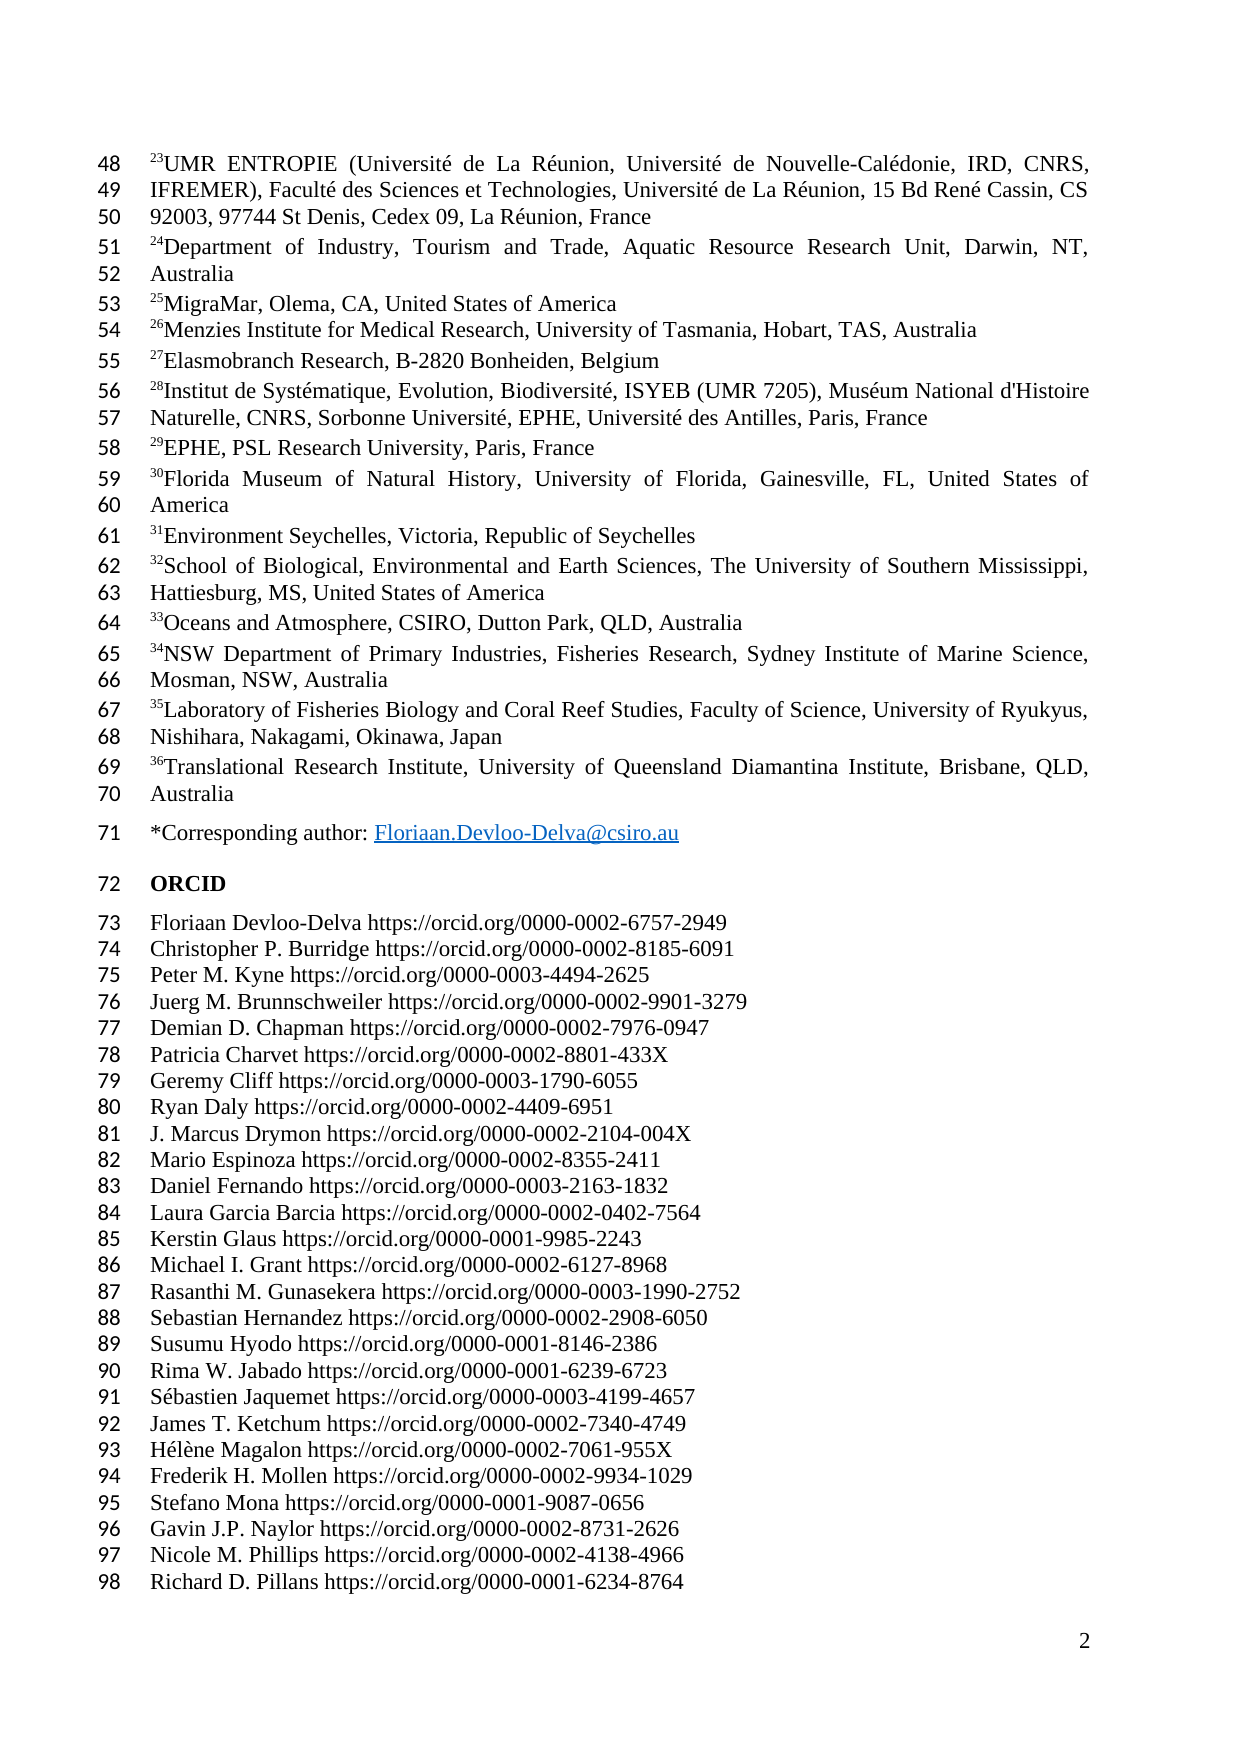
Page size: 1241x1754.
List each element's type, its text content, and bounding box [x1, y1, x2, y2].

text 27Elasmobranch Research, B-2820 Bonheiden, Belgium [150, 347, 1090, 373]
text Stefano Mona https://orcid.org/0000-0001-9087-0656 [150, 1489, 1090, 1515]
text 24Department of Industry, Tourism and Trade, Aquatic Resource Research Unit, Darwin, NT, Australia [150, 233, 1090, 286]
text 31Environment Seychelles, Victoria, Republic of Seychelles [150, 522, 1090, 548]
text Rasanthi M. Gunasekera https://orcid.org/0000-0003-1990-2752 [150, 1278, 1090, 1304]
text Patricia Charvet https://orcid.org/0000-0002-8801-433X [150, 1041, 1090, 1067]
text Hélène Magalon https://orcid.org/0000-0002-7061-955X [150, 1436, 1090, 1462]
text Frederik H. Mollen https://orcid.org/0000-0002-9934-1029 [150, 1462, 1090, 1489]
text 29EPHE, PSL Research University, Paris, France [150, 434, 1090, 461]
text Demian D. Chapman https://orcid.org/0000-0002-7976-0947 [150, 1014, 1090, 1041]
text Nicole M. Phillips https://orcid.org/0000-0002-4138-4966 [150, 1541, 1090, 1568]
text 25MigraMar, Olema, CA, United States of America [150, 290, 1090, 316]
text Geremy Cliff https://orcid.org/0000-0003-1790-6055 [150, 1067, 1090, 1093]
text Mario Espinoza https://orcid.org/0000-0002-8355-2411 [150, 1146, 1090, 1172]
text Laura Garcia Barcia https://orcid.org/0000-0002-0402-7564 [150, 1199, 1090, 1225]
text James T. Ketchum https://orcid.org/0000-0002-7340-4749 [150, 1409, 1090, 1436]
text 33Oceans and Atmosphere, CSIRO, Dutton Park, QLD, Australia [150, 609, 1090, 636]
text Kerstin Glaus https://orcid.org/0000-0001-9985-2243 [150, 1225, 1090, 1251]
text Rima W. Jabado https://orcid.org/0000-0001-6239-6723 [150, 1357, 1090, 1383]
text Ryan Daly https://orcid.org/0000-0002-4409-6951 [150, 1093, 1090, 1120]
text Susumu Hyodo https://orcid.org/0000-0001-8146-2386 [150, 1331, 1090, 1357]
text J. Marcus Drymon https://orcid.org/0000-0002-2104-004X [150, 1120, 1090, 1146]
text *Corresponding author: Floriaan.Devloo-Delva@csiro.au [150, 819, 1090, 845]
text 36Translational Research Institute, University of Queensland Diamantina Institute, Brisbane, QLD, Australia [150, 753, 1090, 806]
text Gavin J.P. Naylor https://orcid.org/0000-0002-8731-2626 [150, 1515, 1090, 1541]
text 28Institut de Systématique, Evolution, Biodiversité, ISYEB (UMR 7205), Muséum National d'Histoire Naturelle, CNRS, Sorbonne Université, EPHE, Université des Antilles, Paris, France [150, 377, 1090, 430]
text 23UMR ENTROPIE (Université de La Réunion, Université de Nouvelle-Calédonie, IRD, CNRS, IFREMER), Faculté des Sciences et Technologies, Université de La Réunion, 15 Bd René Cassin, CS 92003, 97744 St Denis, Cedex 09, La Réunion, France [150, 150, 1090, 229]
text 30Florida Museum of Natural History, University of Florida, Gainesville, FL, United States of America [150, 465, 1090, 518]
text Peter M. Kyne https://orcid.org/0000-0003-4494-2625 [150, 962, 1090, 988]
text Richard D. Pillans https://orcid.org/0000-0001-6234-8764 [150, 1568, 1090, 1594]
text 34NSW Department of Primary Industries, Fisheries Research, Sydney Institute of Marine Science, Mosman, NSW, Australia [150, 640, 1090, 692]
text Daniel Fernando https://orcid.org/0000-0003-2163-1832 [150, 1172, 1090, 1199]
text ORCID [150, 870, 1090, 896]
text Sebastian Hernandez https://orcid.org/0000-0002-2908-6050 [150, 1304, 1090, 1331]
text 26Menzies Institute for Medical Research, University of Tasmania, Hobart, TAS, Australia [150, 316, 1090, 343]
text Christopher P. Burridge https://orcid.org/0000-0002-8185-6091 [150, 935, 1090, 962]
text Floriaan Devloo‐Delva https://orcid.org/0000-0002-6757-2949 [150, 909, 1090, 935]
text Juerg M. Brunnschweiler https://orcid.org/0000-0002-9901-3279 [150, 988, 1090, 1014]
text 32School of Biological, Environmental and Earth Sciences, The University of Southern Mississippi, Hattiesburg, MS, United States of America [150, 552, 1090, 605]
text Sébastien Jaquemet https://orcid.org/0000-0003-4199-4657 [150, 1383, 1090, 1409]
text Michael I. Grant https://orcid.org/0000-0002-6127-8968 [150, 1251, 1090, 1278]
text 35Laboratory of Fisheries Biology and Coral Reef Studies, Faculty of Science, University of Ryukyus, Nishihara, Nakagami, Okinawa, Japan [150, 697, 1090, 749]
